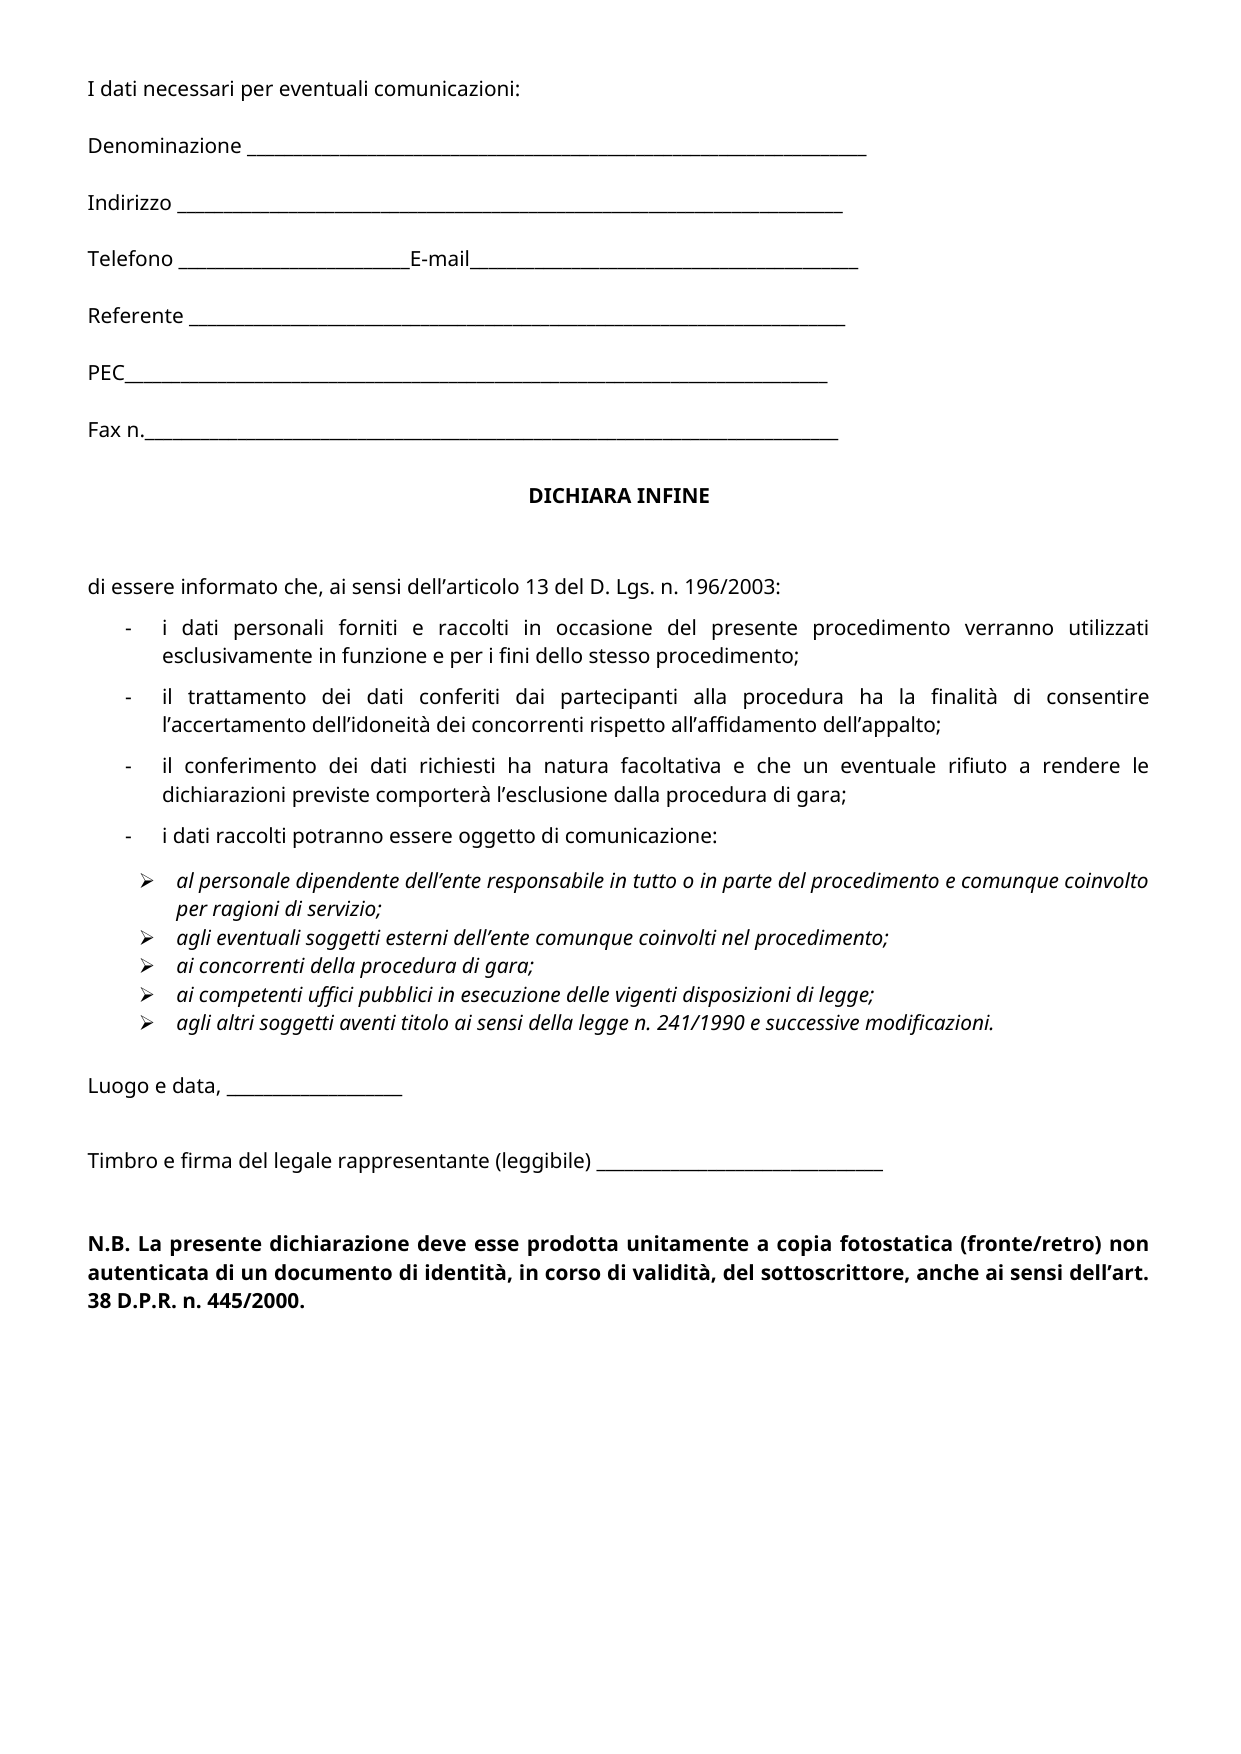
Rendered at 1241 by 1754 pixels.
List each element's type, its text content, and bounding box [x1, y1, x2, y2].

list al personale dipendente dell’ente responsabile in tutto o in parte del procedimento e comunque coinvolto per ragioni di servizio; [139, 866, 1151, 923]
text di essere informato che, ai sensi dell’articolo 13 del D. Lgs. n. 196/2003: [87, 572, 1151, 600]
text Fax n.___________________________________________________________________________ [87, 415, 1151, 443]
text Timbro e firma del legale rappresentante (leggibile) _______________________________ [87, 1137, 1151, 1175]
list il conferimento dei dati richiesti ha natura facoltativa e che un eventuale rifiuto a rendere le dichiarazioni previste comporterà l’esclusione dalla procedura di gara; [125, 751, 1151, 808]
list agli altri soggetti aventi titolo ai sensi della legge n. 241/1990 e successive modificazioni. [139, 1008, 1151, 1037]
text Indirizzo ________________________________________________________________________ [87, 188, 1151, 216]
text Telefono _________________________E-mail__________________________________________ [87, 244, 1151, 273]
list ai concorrenti della procedura di gara; [139, 951, 1151, 980]
list ai competenti uffici pubblici in esecuzione delle vigenti disposizioni di legge; [139, 980, 1151, 1008]
list i dati raccolti potranno essere oggetto di comunicazione: [125, 821, 1151, 849]
list i dati personali forniti e raccolti in occasione del presente procedimento verranno utilizzati esclusivamente in funzione e per i fini dello stesso procedimento; [125, 613, 1151, 669]
text I dati necessari per eventuali comunicazioni: [87, 74, 1151, 102]
text DICHIARA INFINE [87, 472, 1151, 510]
list agli eventuali soggetti esterni dell’ente comunque coinvolti nel procedimento; [139, 923, 1151, 951]
text PEC____________________________________________________________________________ [87, 358, 1151, 387]
text Luogo e data, ___________________ [87, 1062, 1151, 1100]
list il trattamento dei dati conferiti dai partecipanti alla procedura ha la finalità di consentire l’accertamento dell’idoneità dei concorrenti rispetto all’affidamento dell’appalto; [125, 682, 1151, 739]
text Referente _______________________________________________________________________ [87, 301, 1151, 330]
text Denominazione ___________________________________________________________________ [87, 131, 1151, 159]
text N.B. La presente dichiarazione deve esse prodotta unitamente a copia fotostatica (fronte/retro) non autenticata di un documento di identità, in corso di validità, del sottoscrittore, anche ai sensi dell’art. 38 D.P.R. n. 445/2000. [87, 1229, 1151, 1315]
